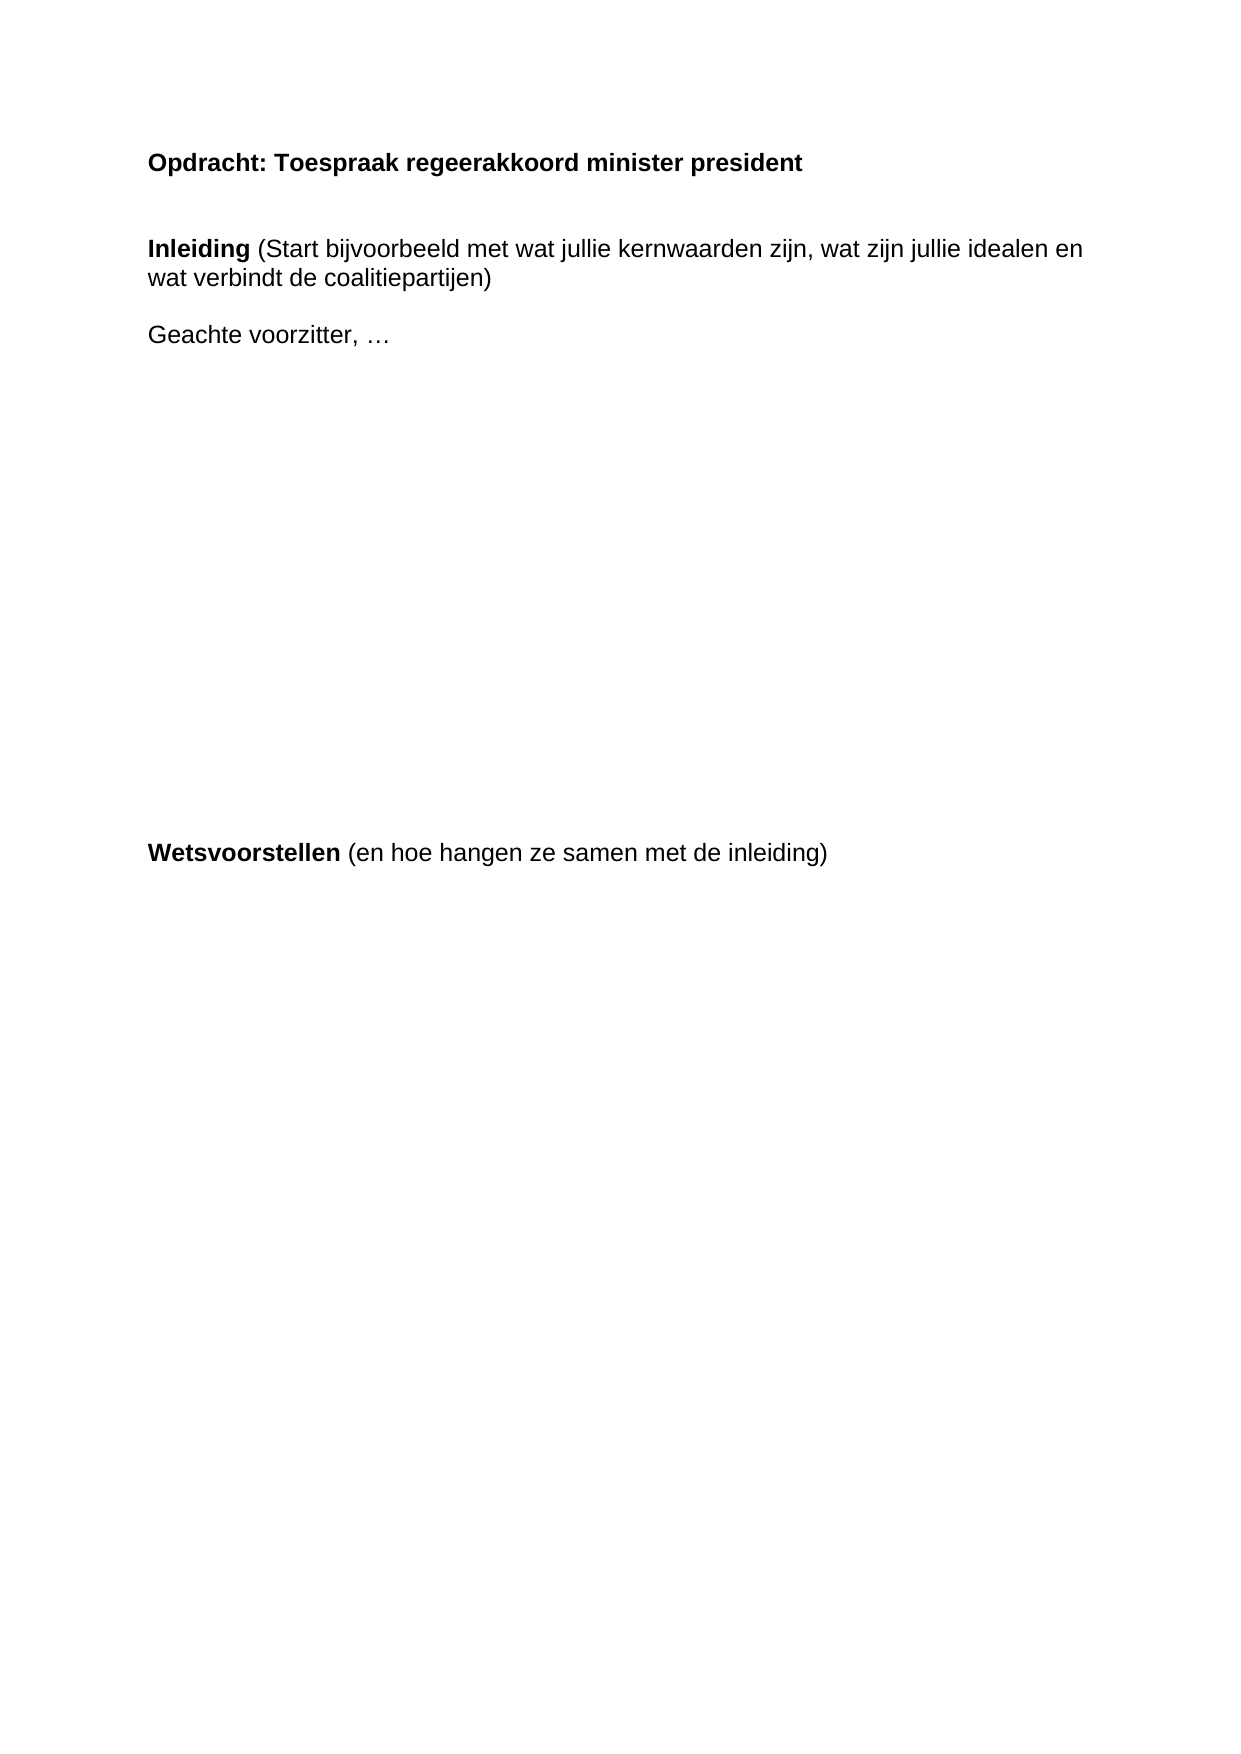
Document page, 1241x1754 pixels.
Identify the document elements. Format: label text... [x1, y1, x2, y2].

text Geachte voorzitter, … [148, 320, 1093, 349]
text Wetsvoorstellen (en hoe hangen ze samen met de inleiding) [148, 838, 1093, 866]
text Inleiding (Start bijvoorbeeld met wat jullie kernwaarden zijn, wat zijn jullie idealen en wat verbindt de coalitiepartijen) [148, 234, 1093, 291]
text Opdracht: Toespraak regeerakkoord minister president [148, 148, 1093, 176]
